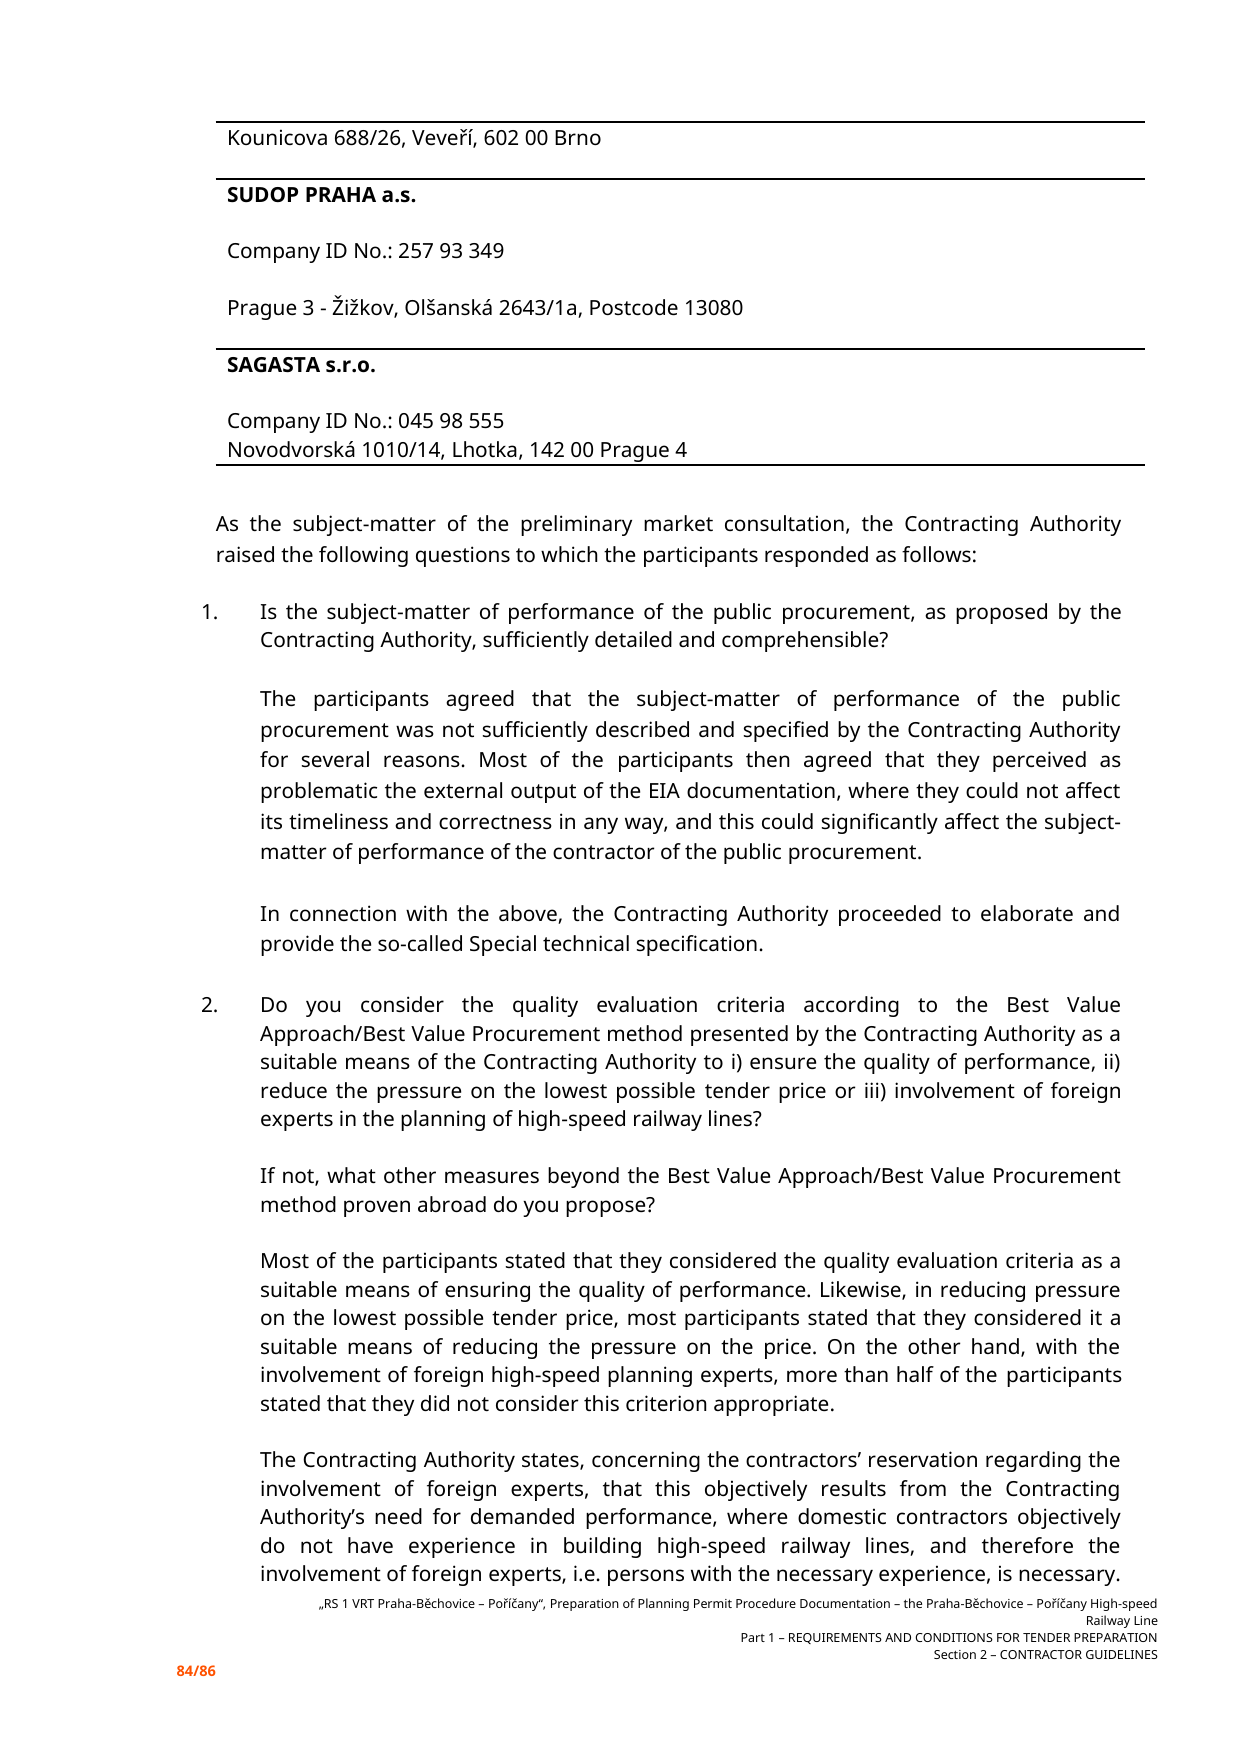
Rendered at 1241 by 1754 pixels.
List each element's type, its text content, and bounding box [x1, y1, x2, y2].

list Most of the participants stated that they considered the quality evaluation criteria as a suitable means of ensuring the quality of performance. Likewise, in reducing pressure on the lowest possible tender price, most participants stated that they considered it a suitable means of reducing the pressure on the price. On the other hand, with the involvement of foreign high-speed planning experts, more than half of the participants stated that they did not consider this criterion appropriate. [260, 1247, 1122, 1417]
list Do you consider the quality evaluation criteria according to the Best Value Approach/Best Value Procurement method presented by the Contracting Authority as a suitable means of the Contracting Authority to i) ensure the quality of performance, ii) reduce the pressure on the lowest possible tender price or iii) involvement of foreign experts in the planning of high-speed railway lines? [201, 991, 1122, 1133]
list If not, what other measures beyond the Best Value Approach/Best Value Procurement method proven abroad do you propose? [260, 1161, 1122, 1218]
text As the subject-matter of the preliminary market consultation, the Contracting Authority raised the following questions to which the participants responded as follows: [216, 509, 1122, 569]
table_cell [216, 123, 1144, 178]
list Is the subject-matter of performance of the public procurement, as proposed by the Contracting Authority, sufficiently detailed and comprehensible? [201, 597, 1122, 654]
list The participants agreed that the subject-matter of performance of the public procurement was not sufficiently described and specified by the Contracting Authority for several reasons. Most of the participants then agreed that they perceived as problematic the external output of the EIA documentation, where they could not affect its timeliness and correctness in any way, and this could significantly affect the subject-matter of performance of the contractor of the public procurement. [260, 684, 1122, 866]
table_cell SAGASTA s.r.o. Company ID No.: 045 98 555 Novodvorská 1010/14, Lhotka, 142 00 Prague 4 [216, 350, 1144, 463]
table_cell SUDOP PRAHA a.s. Company ID No.: 257 93 349 Prague 3 - Žižkov, Olšanská 2643/1a, Postcode 13080 [216, 180, 1144, 348]
list In connection with the above, the Contracting Authority proceeded to elaborate and provide the so-called Special technical specification. [260, 899, 1122, 958]
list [260, 1446, 1122, 1588]
